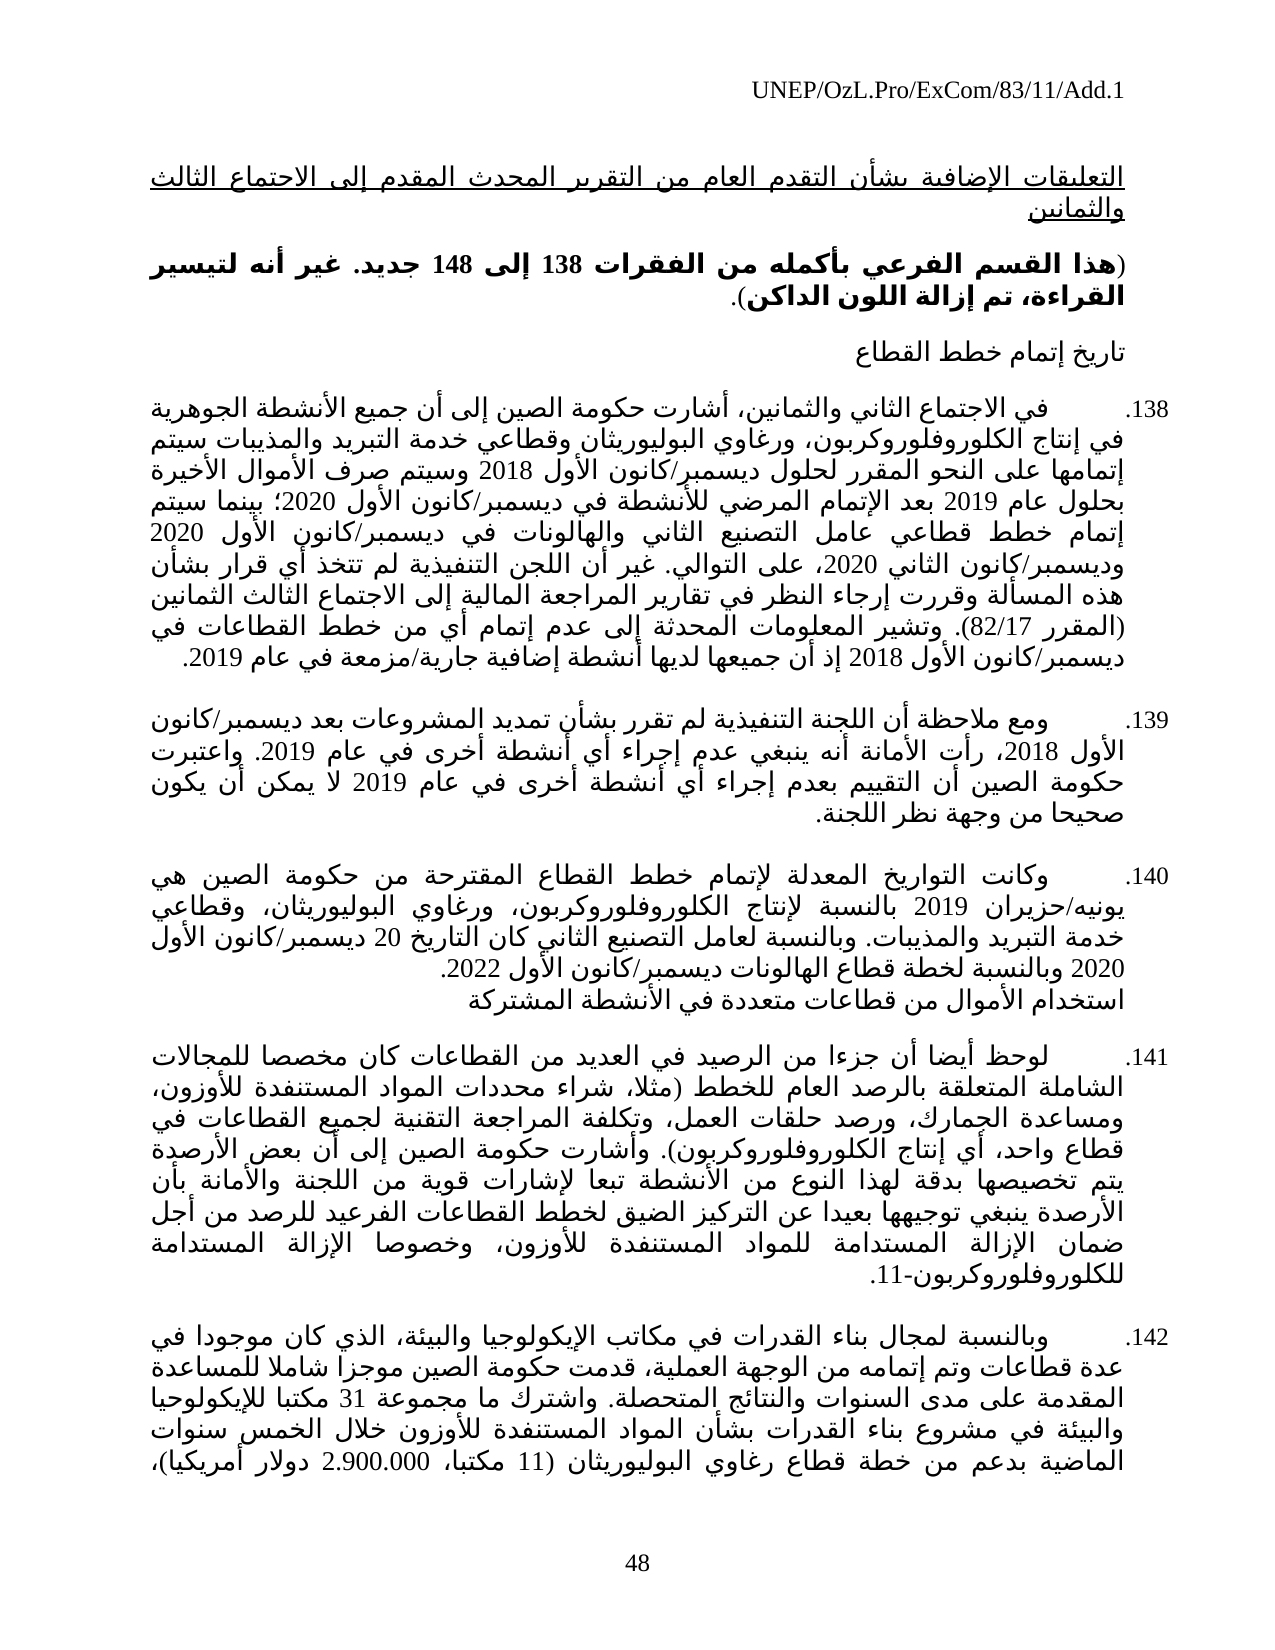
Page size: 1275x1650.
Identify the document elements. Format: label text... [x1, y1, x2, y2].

subtitle استخدام الأموال من قطاعات متعددة في الأنشطة المشتركة [150, 984, 1126, 1015]
list في الاجتماع الثاني والثمانين، أشارت حكومة الصين إلى أن جميع الأنشطة الجوهرية في إنتاج الكلوروفلوروكربون، ورغاوي البوليوريثان وقطاعي خدمة التبريد والمذيبات سيتم إتمامها على النحو المقرر لحلول ديسمبر/كانون الأول 2018 وسيتم صرف الأموال الأخيرة بحلول عام 2019 بعد الإتمام المرضي للأنشطة في ديسمبر/كانون الأول 2020؛ بينما سيتم إتمام خطط قطاعي عامل التصنيع الثاني والهالونات في ديسمبر/كانون الأول 2020 وديسمبر/كانون الثاني 2020، على التوالي. غير أن اللجن التنفيذية لم تتخذ أي قرار بشأن هذه المسألة وقررت إرجاء النظر في تقارير المراجعة المالية إلى الاجتماع الثالث الثمانين (المقرر 82/17). وتشير المعلومات المحدثة إلى عدم إتمام أي من خطط القطاعات في ديسمبر/كانون الأول 2018 إذ أن جميعها لديها أنشطة إضافية جارية/مزمعة في عام 2019. [150, 392, 1125, 672]
subtitle تاريخ إتمام خطط القطاع [150, 336, 1126, 367]
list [150, 1320, 1125, 1476]
text التعليقات الإضافية بشأن التقدم العام من التقرير المحدث المقدم إلى الاجتماع الثالث والثمانين [150, 161, 1125, 188]
list ومع ملاحظة أن اللجنة التنفيذية لم تقرر بشأن تمديد المشروعات بعد ديسمبر/كانون الأول 2018، رأت الأمانة أنه ينبغي عدم إجراء أي أنشطة أخرى في عام 2019. واعتبرت حكومة الصين أن التقييم بعدم إجراء أي أنشطة أخرى في عام 2019 لا يمكن أن يكون صحيحا من وجهة نظر اللجنة. [150, 703, 1125, 828]
text التعليقات الإضافية بشأن التقدم العام من التقرير المحدث المقدم إلى الاجتماع الثالث والثمانين [150, 190, 1125, 223]
subtitle (هذا القسم الفرعي بأكمله من الفقرات 138 إلى 148 جديد. غير أنه لتيسير القراءة، تم إزالة اللون الداكن). [150, 248, 1126, 311]
list وكانت التواريخ المعدلة لإتمام خطط القطاع المقترحة من حكومة الصين هي يونيه/حزيران 2019 بالنسبة لإنتاج الكلوروفلوروكربون، ورغاوي البوليوريثان، وقطاعي خدمة التبريد والمذيبات. وبالنسبة لعامل التصنيع الثاني كان التاريخ 20 ديسمبر/كانون الأول 2020 وبالنسبة لخطة قطاع الهالونات ديسمبر/كانون الأول 2022. [150, 859, 1125, 984]
list لوحظ أيضا أن جزءا من الرصيد في العديد من القطاعات كان مخصصا للمجالات الشاملة المتعلقة بالرصد العام للخطط (مثلا، شراء محددات المواد المستنفدة للأوزون، ومساعدة الجمارك، ورصد حلقات العمل، وتكلفة المراجعة التقنية لجميع القطاعات في قطاع واحد، أي إنتاج الكلوروفلوروكربون). وأشارت حكومة الصين إلى أن بعض الأرصدة يتم تخصيصها بدقة لهذا النوع من الأنشطة تبعا لإشارات قوية من اللجنة والأمانة بأن الأرصدة ينبغي توجيهها بعيدا عن التركيز الضيق لخطط القطاعات الفرعيد للرصد من أجل ضمان الإزالة المستدامة للمواد المستنفدة للأوزون، وخصوصا الإزالة المستدامة للكلوروفلوروكربون-11. [150, 1040, 1125, 1289]
